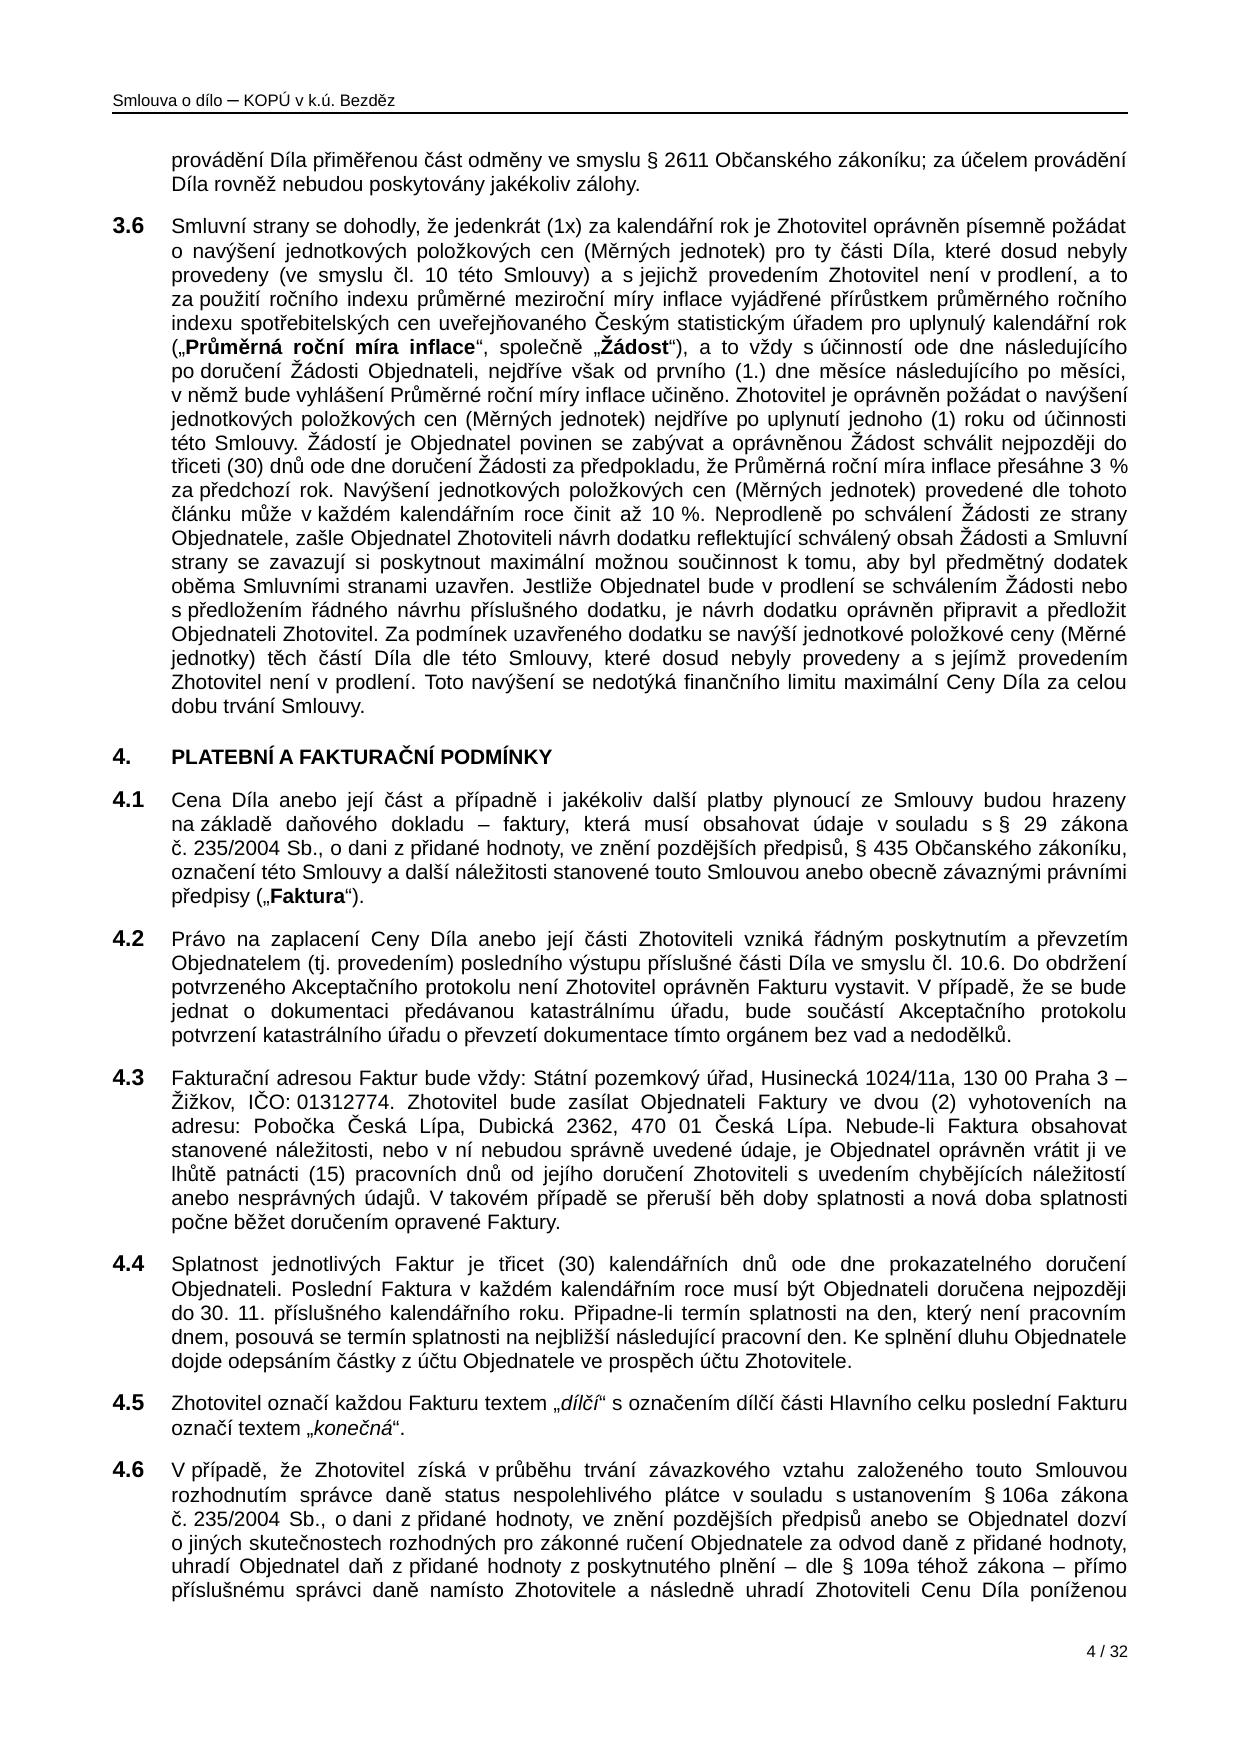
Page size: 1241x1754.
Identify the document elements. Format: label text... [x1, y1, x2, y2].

text Právo na zaplacení Ceny Díla anebo její části Zhotoviteli vzniká řádným poskytnutím a převzetím Objednatelem (tj. provedením) posledního výstupu příslušné části Díla ve smyslu čl. 10.6. Do obdržení potvrzeného Akceptačního protokolu není Zhotovitel oprávněn Fakturu vystavit. V případě, že se bude jednat o dokumentaci předávanou katastrálnímu úřadu, bude součástí Akceptačního protokolu potvrzení katastrálního úřadu o převzetí dokumentace tímto orgánem bez vad a nedodělků. [112, 925, 1128, 1047]
text Splatnost jednotlivých Faktur je třicet (30) kalendářních dnů ode dne prokazatelného doručení Objednateli. Poslední Faktura v každém kalendářním roce musí být Objednateli doručena nejpozději do 30. 11. příslušného kalendářního roku. Připadne-li termín splatnosti na den, který není pracovním dnem, posouvá se termín splatnosti na nejbližší následující pracovní den. Ke splnění dluhu Objednatele dojde odepsáním částky z účtu Objednatele ve prospěch účtu Zhotovitele. [112, 1250, 1128, 1372]
text Fakturační adresou Faktur bude vždy: Státní pozemkový úřad, Husinecká 1024/11a, 130 00 Praha 3 – Žižkov, IČO: 01312774. Zhotovitel bude zasílat Objednateli Faktury ve dvou (2) vyhotoveních na adresu: Pobočka Česká Lípa, Dubická 2362, 470 01 Česká Lípa. Nebude-li Faktura obsahovat stanovené náležitosti, nebo v ní nebudou správně uvedené údaje, je Objednatel oprávněn vrátit ji ve lhůtě patnácti (15) pracovních dnů od jejího doručení Zhotoviteli s uvedením chybějících náležitostí anebo nesprávných údajů. V takovém případě se přeruší běh doby splatnosti a nová doba splatnosti počne běžet doručením opravené Faktury. [112, 1063, 1128, 1234]
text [112, 148, 1128, 196]
text Zhotovitel označí každou Fakturu textem „dílčí“ s označením dílčí části Hlavního celku poslední Fakturu označí textem „konečná“. [112, 1389, 1128, 1439]
text Cena Díla anebo její část a případně i jakékoliv další platby plynoucí ze Smlouvy budou hrazeny na základě daňového dokladu – faktury, která musí obsahovat údaje v souladu s § 29 zákona č. 235/2004 Sb., o dani z přidané hodnoty, ve znění pozdějších předpisů, § 435 Občanského zákoníku, označení této Smlouvy a další náležitosti stanovené touto Smlouvou anebo obecně závaznými právními předpisy („Faktura“). [112, 786, 1128, 908]
text Platební a fakturační podmínky [112, 743, 1128, 769]
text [112, 1456, 1128, 1602]
text Smluvní strany se dohodly, že jedenkrát (1x) za kalendářní rok je Zhotovitel oprávněn písemně požádat o navýšení jednotkových položkových cen (Měrných jednotek) pro ty části Díla, které dosud nebyly provedeny (ve smyslu čl. 10 této Smlouvy) a s jejichž provedením Zhotovitel není v prodlení, a to za použití ročního indexu průměrné meziroční míry inflace vyjádřené přírůstkem průměrného ročního indexu spotřebitelských cen uveřejňovaného Českým statistickým úřadem pro uplynulý kalendářní rok („Průměrná roční míra inflace“, společně „Žádost“), a to vždy s účinností ode dne následujícího po doručení Žádosti Objednateli, nejdříve však od prvního (1.) dne měsíce následujícího po měsíci, v němž bude vyhlášení Průměrné roční míry inflace učiněno. Zhotovitel je oprávněn požádat o navýšení jednotkových položkových cen (Měrných jednotek) nejdříve po uplynutí jednoho (1) roku od účinnosti této Smlouvy. Žádostí je Objednatel povinen se zabývat a oprávněnou Žádost schválit nejpozději do třiceti (30) dnů ode dne doručení Žádosti za předpokladu, že Průměrná roční míra inflace přesáhne 3 % za předchozí rok. Navýšení jednotkových položkových cen (Měrných jednotek) provedené dle tohoto článku může v každém kalendářním roce činit až 10 %. Neprodleně po schválení Žádosti ze strany Objednatele, zašle Objednatel Zhotoviteli návrh dodatku reflektující schválený obsah Žádosti a Smluvní strany se zavazují si poskytnout maximální možnou součinnost k tomu, aby byl předmětný dodatek oběma Smluvními stranami uzavřen. Jestliže Objednatel bude v prodlení se schválením Žádosti nebo s předložením řádného návrhu příslušného dodatku, je návrh dodatku oprávněn připravit a předložit Objednateli Zhotovitel. Za podmínek uzavřeného dodatku se navýší jednotkové položkové ceny (Měrné jednotky) těch částí Díla dle této Smlouvy, které dosud nebyly provedeny a s jejímž provedením Zhotovitel není v prodlení. Toto navýšení se nedotýká finančního limitu maximální Ceny Díla za celou dobu trvání Smlouvy. [112, 212, 1128, 718]
